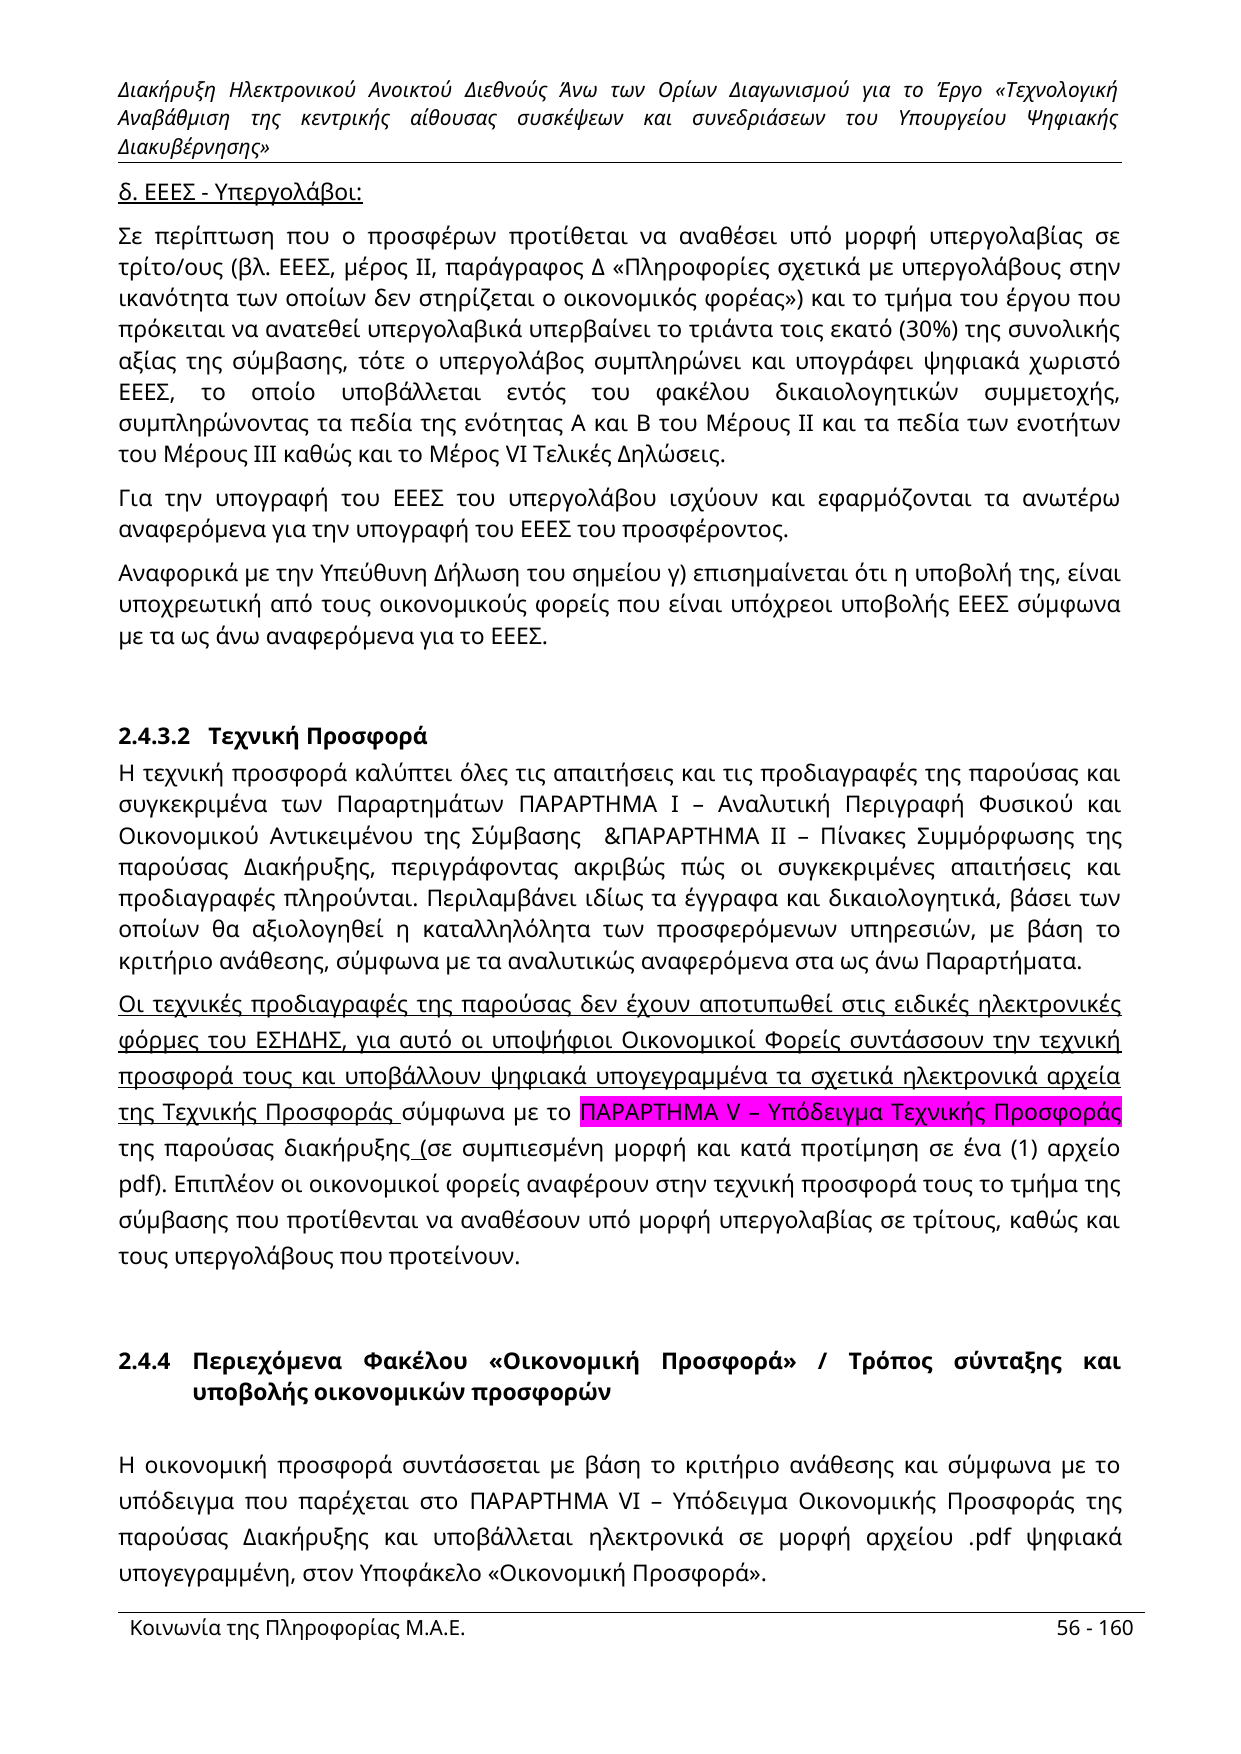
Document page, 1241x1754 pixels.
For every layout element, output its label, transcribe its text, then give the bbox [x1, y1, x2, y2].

subtitle Τεχνική Προσφορά [118, 720, 1122, 751]
text Η οικονομική προσφορά συντάσσεται με βάση το κριτήριο ανάθεσης και σύμφωνα με το υπόδειγμα που παρέχεται στο ΠΑΡΑΡΤΗΜΑ VI – Υπόδειγμα Οικονομικής Προσφοράς της παρούσας Διακήρυξης και υποβάλλεται ηλεκτρονικά σε μορφή αρχείου .pdf ψηφιακά υπογεγραμμένη, στον Υποφάκελο «Οικονομική Προσφορά». [118, 1449, 1122, 1588]
subtitle Περιεχόμενα Φακέλου «Οικονομική Προσφορά» / Τρόπος σύνταξης και υποβολής οικονομικών προσφορών [118, 1345, 1122, 1407]
text Σε περίπτωση που ο προσφέρων προτίθεται να αναθέσει υπό μορφή υπεργολαβίας σε τρίτο/ους (βλ. ΕΕΕΣ, μέρος ΙΙ, παράγραφος Δ «Πληροφορίες σχετικά με υπεργολάβους στην ικανότητα των οποίων δεν στηρίζεται ο οικονομικός φορέας») και το τμήμα του έργου που πρόκειται να ανατεθεί υπεργολαβικά υπερβαίνει το τριάντα τοις εκατό (30%) της συνολικής αξίας της σύμβασης, τότε ο υπεργολάβος συμπληρώνει και υπογράφει ψηφιακά χωριστό ΕΕΕΣ, το οποίο υποβάλλεται εντός του φακέλου δικαιολογητικών συμμετοχής, συμπληρώνοντας τα πεδία της ενότητας Α και Β του Μέρους ΙΙ και τα πεδία των ενοτήτων του Μέρους ΙΙΙ καθώς και το Μέρος VI Τελικές Δηλώσεις. [118, 220, 1122, 470]
text H τεχνική προσφορά καλύπτει όλες τις απαιτήσεις και τις προδιαγραφές της παρούσας και συγκεκριμένα των Παραρτημάτων ΠΑΡΑΡΤΗΜΑ Ι – Αναλυτική Περιγραφή Φυσικού και Οικονομικού Αντικειμένου της Σύμβασης &ΠΑΡΑΡΤΗΜΑ ΙΙ – Πίνακες Συμμόρφωσης της παρούσας Διακήρυξης, περιγράφοντας ακριβώς πώς οι συγκεκριμένες απαιτήσεις και προδιαγραφές πληρούνται. Περιλαμβάνει ιδίως τα έγγραφα και δικαιολογητικά, βάσει των οποίων θα αξιολογηθεί η καταλληλόλητα των προσφερόμενων υπηρεσιών, με βάση το κριτήριο ανάθεσης, σύμφωνα με τα αναλυτικώς αναφερόμενα στα ως άνω Παραρτήματα. [118, 757, 1122, 976]
text δ. ΕΕΕΣ - Υπεργολάβοι: [118, 176, 1122, 207]
text Για την υπογραφή του ΕΕΕΣ του υπεργολάβου ισχύουν και εφαρμόζονται τα ανωτέρω αναφερόμενα για την υπογραφή του ΕΕΕΣ του προσφέροντος. [118, 482, 1122, 545]
text Οι τεχνικές προδιαγραφές της παρούσας δεν έχουν αποτυπωθεί στις ειδικές ηλεκτρονικές φόρμες του ΕΣΗΔΗΣ, για αυτό οι υποψήφιοι Οικονομικοί Φορείς συντάσσουν την τεχνική προσφορά τους και υποβάλλουν ψηφιακά υπογεγραμμένα τα σχετικά ηλεκτρονικά αρχεία της Τεχνικής Προσφοράς σύμφωνα με το ΠΑΡΑΡΤΗΜΑ V – Υπόδειγμα Τεχνικής Προσφοράς της παρούσας διακήρυξης (σε συμπιεσμένη μορφή και κατά προτίμηση σε ένα (1) αρχείο pdf). Επιπλέον οι οικονομικοί φορείς αναφέρουν στην τεχνική προσφορά τους το τμήμα της σύμβασης που προτίθενται να αναθέσουν υπό μορφή υπεργολαβίας σε τρίτους, καθώς και τους υπεργολάβους που προτείνουν. [118, 1053, 1122, 1271]
text Αναφορικά με την Υπεύθυνη Δήλωση του σημείου γ) επισημαίνεται ότι η υποβολή της, είναι υποχρεωτική από τους οικονομικούς φορείς που είναι υπόχρεοι υποβολής ΕΕΕΣ σύμφωνα με τα ως άνω αναφερόμενα για το ΕΕΕΣ. [118, 557, 1122, 651]
